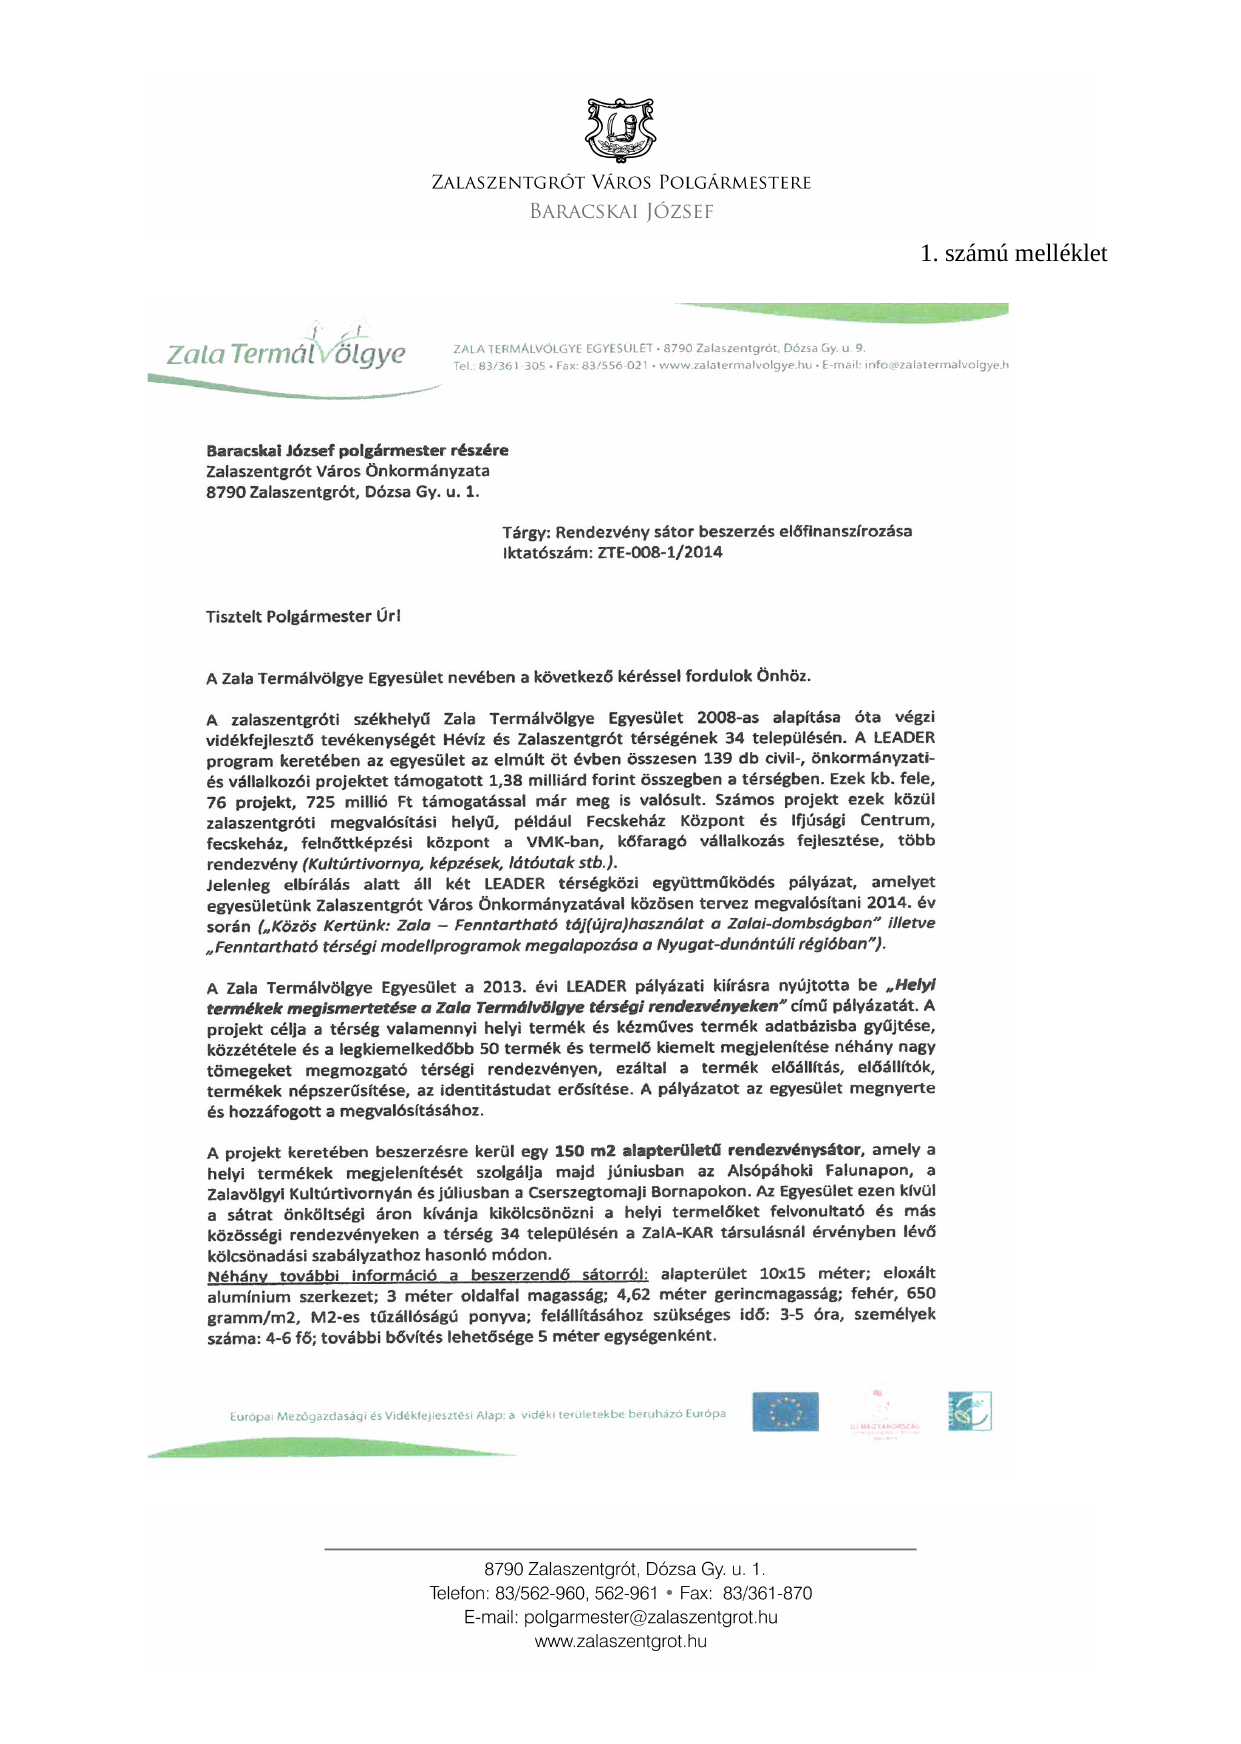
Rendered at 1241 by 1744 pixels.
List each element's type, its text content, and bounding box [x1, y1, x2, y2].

picture [147, 73, 1094, 238]
picture [147, 1505, 1094, 1670]
text 1. számú melléklet [148, 238, 1108, 267]
